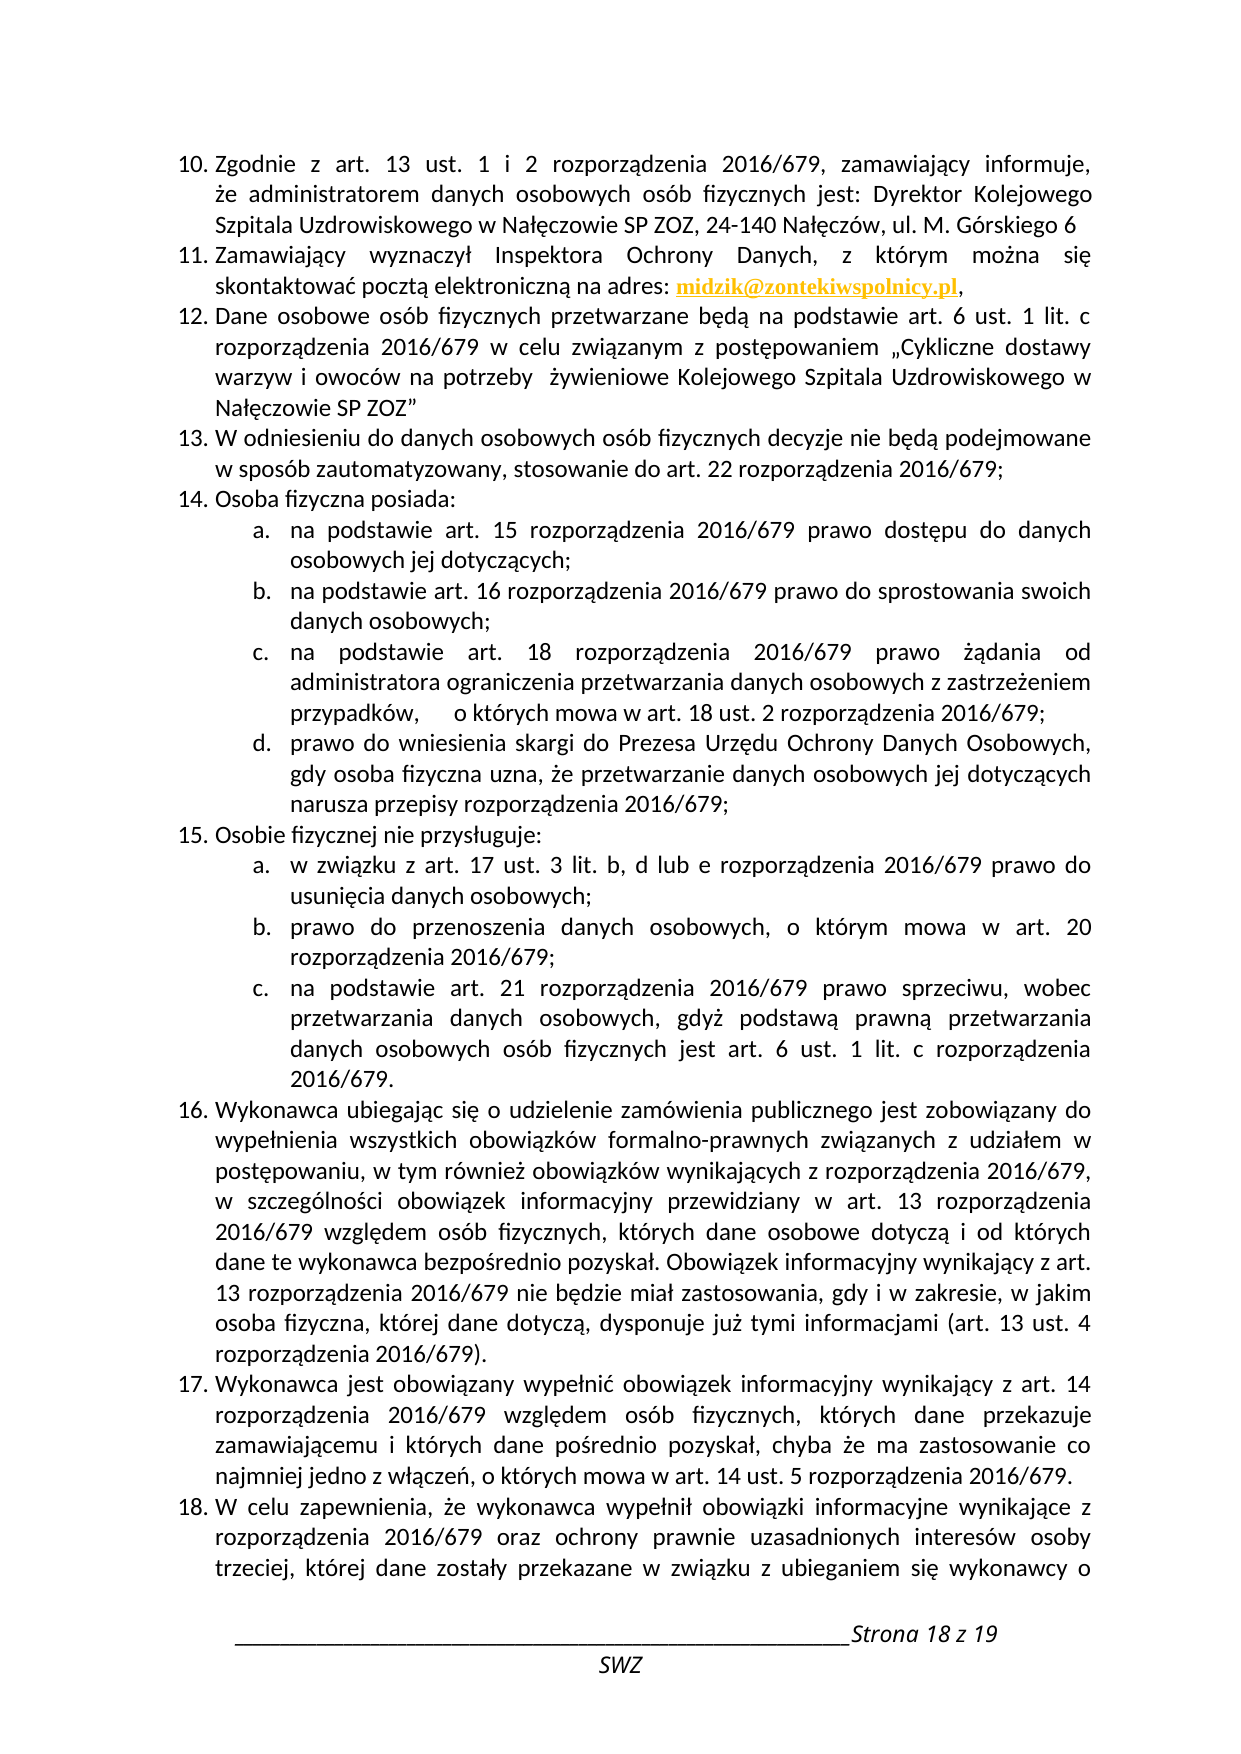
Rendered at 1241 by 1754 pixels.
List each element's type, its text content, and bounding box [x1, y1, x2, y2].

list na podstawie art. 16 rozporządzenia 2016/679 prawo do sprostowania swoich danych osobowych; [252, 575, 1092, 636]
list prawo do przenoszenia danych osobowych, o którym mowa w art. 20 rozporządzenia 2016/679; [252, 911, 1092, 972]
list na podstawie art. 15 rozporządzenia 2016/679 prawo dostępu do danych osobowych jej dotyczących; [252, 514, 1092, 575]
list na podstawie art. 18 rozporządzenia 2016/679 prawo żądania od administratora ograniczenia przetwarzania danych osobowych z zastrzeżeniem przypadków, o których mowa w art. 18 ust. 2 rozporządzenia 2016/679; [252, 636, 1092, 728]
list Wykonawca jest obowiązany wypełnić obowiązek informacyjny wynikający z art. 14 rozporządzenia 2016/679 względem osób fizycznych, których dane przekazuje zamawiającemu i których dane pośrednio pozyskał, chyba że ma zastosowanie co najmniej jedno z włączeń, o których mowa w art. 14 ust. 5 rozporządzenia 2016/679. [177, 1368, 1092, 1491]
list w związku z art. 17 ust. 3 lit. b, d lub e rozporządzenia 2016/679 prawo do usunięcia danych osobowych; [252, 850, 1092, 911]
list na podstawie art. 21 rozporządzenia 2016/679 prawo sprzeciwu, wobec przetwarzania danych osobowych, gdyż podstawą prawną przetwarzania danych osobowych osób fizycznych jest art. 6 ust. 1 lit. c rozporządzenia 2016/679. [252, 972, 1092, 1094]
list W odniesieniu do danych osobowych osób fizycznych decyzje nie będą podejmowane w sposób zautomatyzowany, stosowanie do art. 22 rozporządzenia 2016/679; [177, 422, 1092, 483]
list Wykonawca ubiegając się o udzielenie zamówienia publicznego jest zobowiązany do wypełnienia wszystkich obowiązków formalno-prawnych związanych z udziałem w postępowaniu, w tym również obowiązków wynikających z rozporządzenia 2016/679, w szczególności obowiązek informacyjny przewidziany w art. 13 rozporządzenia 2016/679 względem osób fizycznych, których dane osobowe dotyczą i od których dane te wykonawca bezpośrednio pozyskał. Obowiązek informacyjny wynikający z art. 13 rozporządzenia 2016/679 nie będzie miał zastosowania, gdy i w zakresie, w jakim osoba fizyczna, której dane dotyczą, dysponuje już tymi informacjami (art. 13 ust. 4 rozporządzenia 2016/679). [177, 1094, 1092, 1368]
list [177, 1491, 1092, 1582]
list Zgodnie z art. 13 ust. 1 i 2 rozporządzenia 2016/679, zamawiający informuje, że administratorem danych osobowych osób fizycznych jest: Dyrektor Kolejowego Szpitala Uzdrowiskowego w Nałęczowie SP ZOZ, 24-140 Nałęczów, ul. M. Górskiego 6 [177, 148, 1092, 239]
list Osoba fizyczna posiada: [177, 483, 1092, 514]
list Dane osobowe osób fizycznych przetwarzane będą na podstawie art. 6 ust. 1 lit. c rozporządzenia 2016/679 w celu związanym z postępowaniem „Cykliczne dostawy warzyw i owoców na potrzeby żywieniowe Kolejowego Szpitala Uzdrowiskowego w Nałęczowie SP ZOZ” [177, 300, 1092, 422]
list Osobie fizycznej nie przysługuje: [177, 819, 1092, 850]
list Zamawiający wyznaczył Inspektora Ochrony Danych, z którym można się skontaktować pocztą elektroniczną na adres: midzik@zontekiwspolnicy.pl, [177, 239, 1092, 300]
list prawo do wniesienia skargi do Prezesa Urzędu Ochrony Danych Osobowych, gdy osoba fizyczna uzna, że przetwarzanie danych osobowych jej dotyczących narusza przepisy rozporządzenia 2016/679; [252, 728, 1092, 819]
